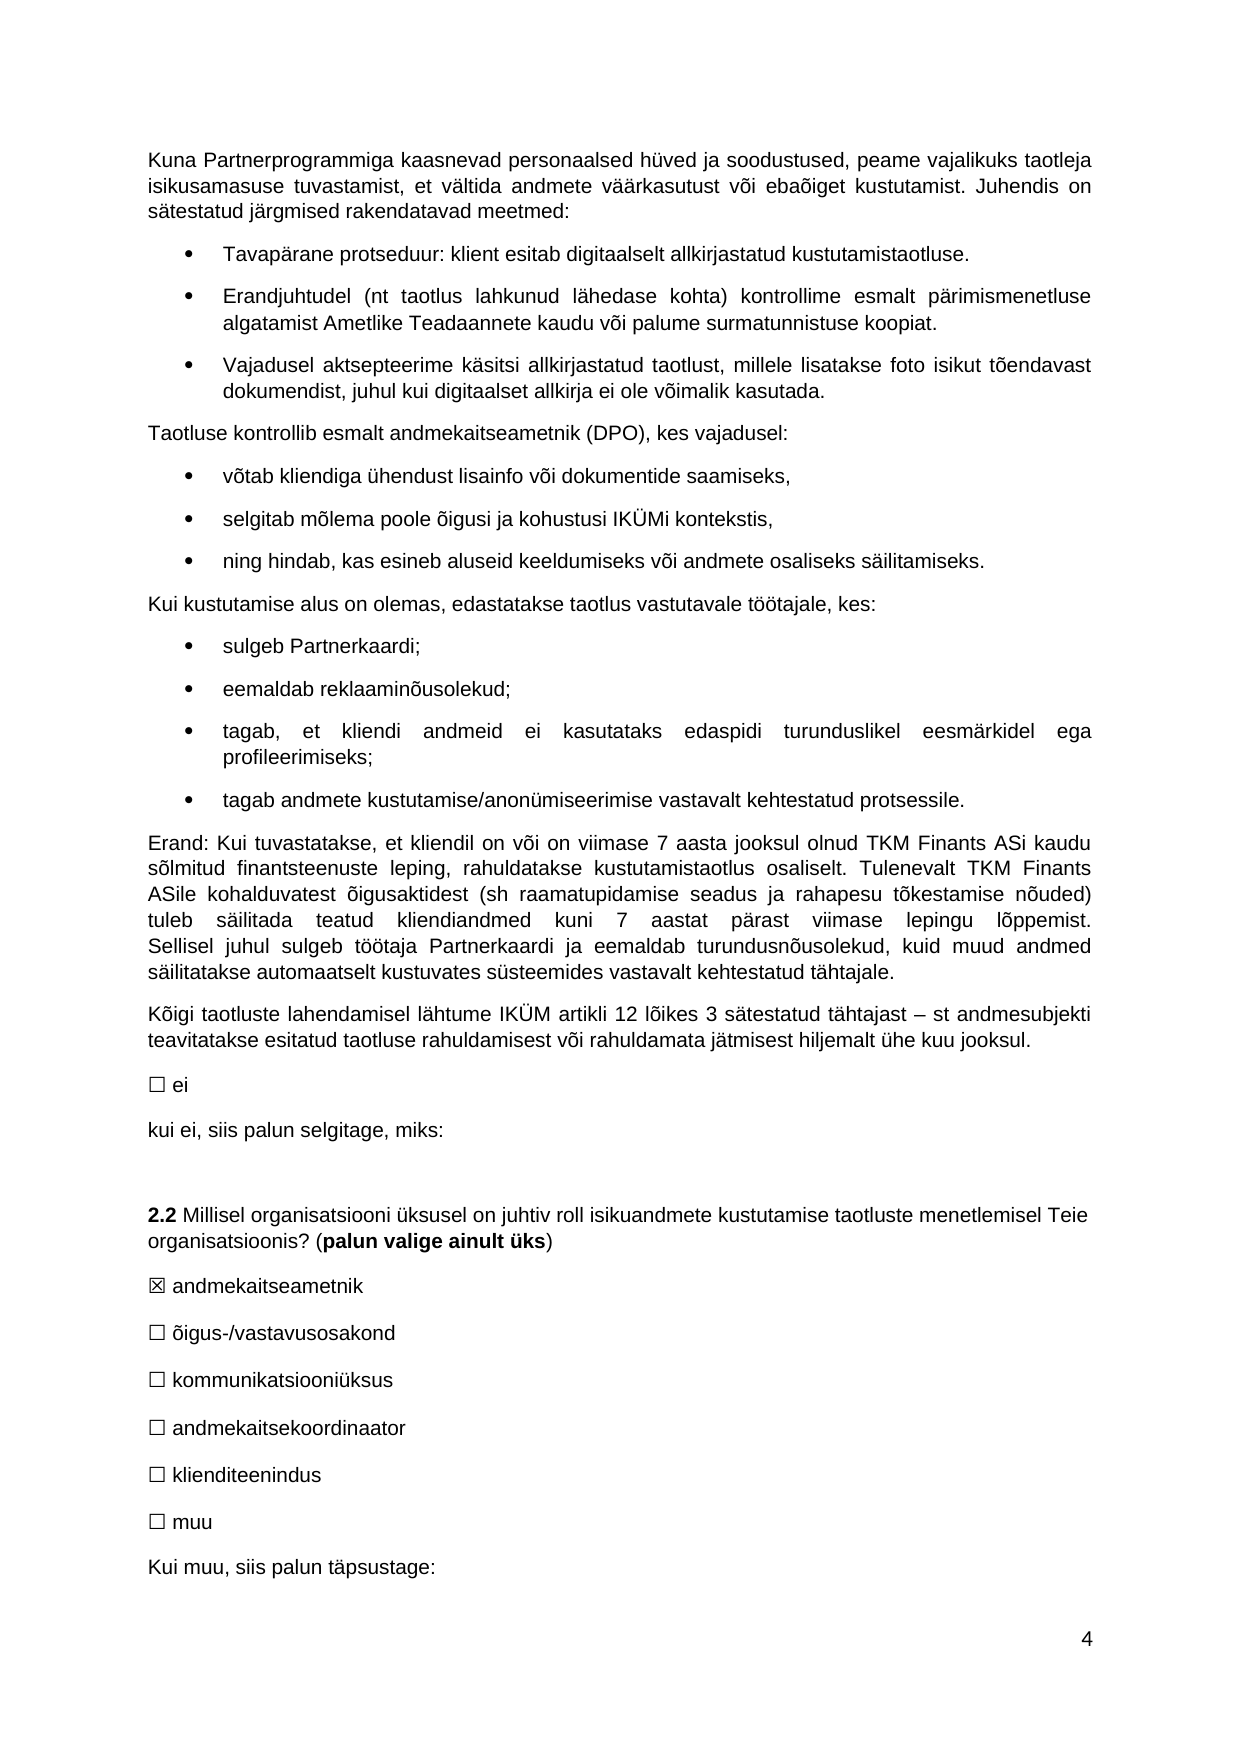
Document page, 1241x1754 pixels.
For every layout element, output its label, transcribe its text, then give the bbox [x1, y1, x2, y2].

text ei [148, 1070, 1093, 1099]
text õigus-/vastavusosakond [148, 1318, 1093, 1347]
text muu [148, 1507, 1093, 1536]
text 2.2 Millisel organisatsiooni üksusel on juhtiv roll isikuandmete kustutamise taotluste menetlemisel Teie organisatsioonis? (palun valige ainult üks) [148, 1203, 1093, 1252]
text klienditeenindus [148, 1460, 1093, 1488]
list võtab kliendiga ühendust lisainfo või dokumentide saamiseks, [185, 464, 1093, 488]
list Vajadusel aktsepteerime käsitsi allkirjastatud taotlust, millele lisatakse foto isikut tõendavast dokumendist, juhul kui digitaalset allkirja ei ole võimalik kasutada. [185, 353, 1093, 403]
text kommunikatsiooniüksus [148, 1366, 1093, 1394]
text andmekaitseametnik [148, 1271, 1093, 1299]
list Erandjuhtudel (nt taotlus lahkunud lähedase kohta) kontrollime esmalt pärimismenetluse algatamist Ametlike Teadaannete kaudu või palume surmatunnistuse koopiat. [185, 284, 1093, 334]
text Kuna Partnerprogrammiga kaasnevad personaalsed hüved ja soodustused, peame vajalikuks taotleja isikusamasuse tuvastamist, et vältida andmete väärkasutust või ebaõiget kustutamist. Juhendis on sätestatud järgmised rakendatavad meetmed: [148, 148, 1093, 223]
text Kui kustutamise alus on olemas, edastatakse taotlus vastutavale töötajale, kes: [148, 592, 1093, 616]
text Kui muu, siis palun täpsustage: [148, 1555, 1093, 1579]
list selgitab mõlema poole õigusi ja kohustusi IKÜMi kontekstis, [185, 506, 1093, 530]
text andmekaitsekoordinaator [148, 1413, 1093, 1441]
text Erand: Kui tuvastatakse, et kliendil on või on viimase 7 aasta jooksul olnud TKM Finants ASi kaudu sõlmitud finantsteenuste leping, rahuldatakse kustutamistaotlus osaliselt. Tulenevalt TKM Finants ASile kohalduvatest õigusaktidest (sh raamatupidamise seadus ja rahapesu tõkestamise nõuded) tuleb säilitada teatud kliendiandmed kuni 7 aastat pärast viimase lepingu lõppemist. Sellisel juhul sulgeb töötaja Partnerkaardi ja eemaldab turundusnõusolekud, kuid muud andmed säilitatakse automaatselt kustuvates süsteemides vastavalt kehtestatud tähtajale. [148, 830, 1093, 983]
text Taotluse kontrollib esmalt andmekaitseametnik (DPO), kes vajadusel: [148, 421, 1093, 445]
list sulgeb Partnerkaardi; [185, 634, 1093, 658]
list ning hindab, kas esineb aluseid keeldumiseks või andmete osaliseks säilitamiseks. [185, 549, 1093, 573]
list Tavapärane protseduur: klient esitab digitaalselt allkirjastatud kustutamistaotluse. [185, 242, 1093, 266]
text Kõigi taotluste lahendamisel lähtume IKÜM artikli 12 lõikes 3 sätestatud tähtajast – st andmesubjekti teavitatakse esitatud taotluse rahuldamisest või rahuldamata jätmisest hiljemalt ühe kuu jooksul. [148, 1002, 1093, 1052]
list tagab, et kliendi andmeid ei kasutataks edaspidi turunduslikel eesmärkidel ega profileerimiseks; [185, 719, 1093, 769]
list tagab andmete kustutamise/anonümiseerimise vastavalt kehtestatud protsessile. [185, 788, 1093, 812]
text kui ei, siis palun selgitage, miks: [148, 1118, 1093, 1142]
list eemaldab reklaaminõusolekud; [185, 677, 1093, 701]
